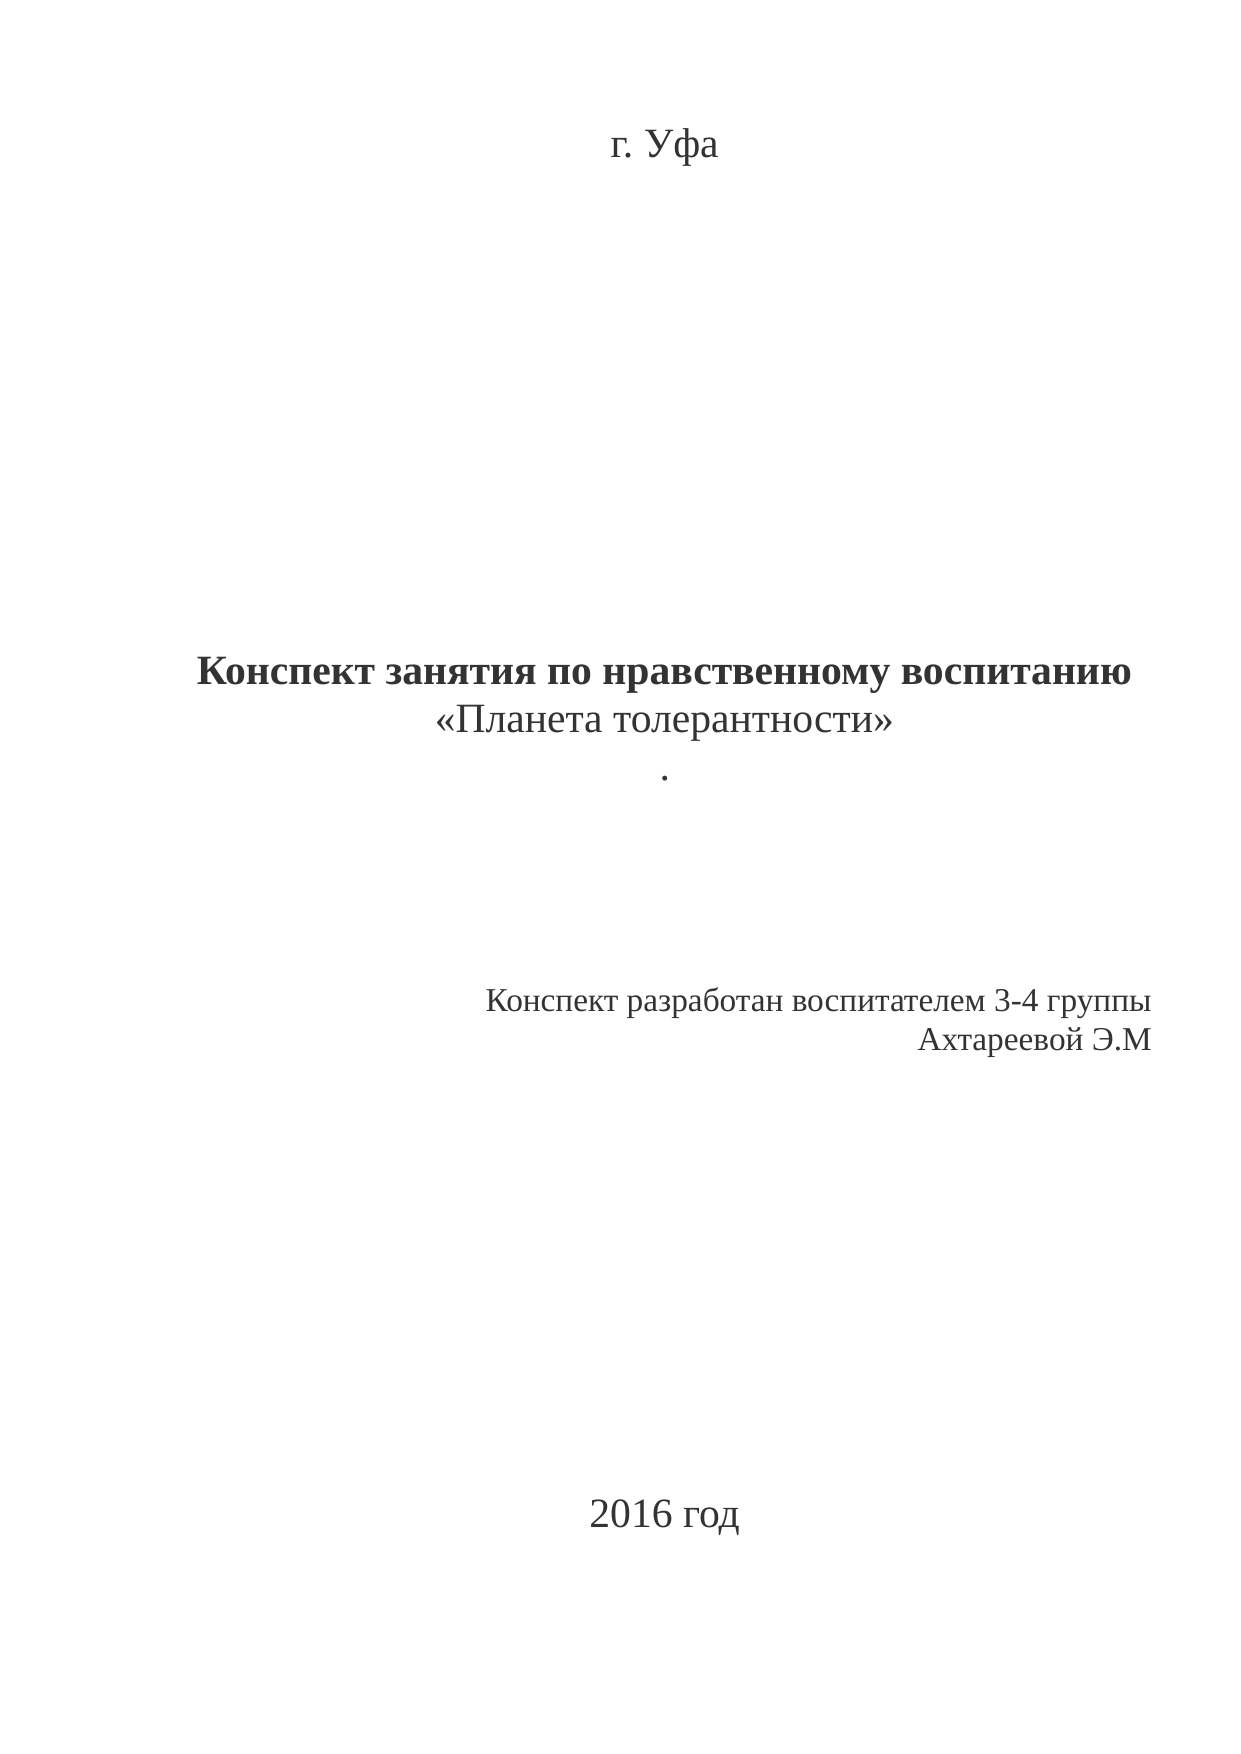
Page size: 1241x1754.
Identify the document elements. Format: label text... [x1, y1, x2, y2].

text г. Уфа [177, 118, 1152, 166]
text . [177, 741, 1152, 789]
text Ахтареевой Э.М [177, 1019, 1152, 1057]
text Конспект занятия по нравственному воспитанию «Планета толерантности» [177, 645, 1152, 741]
text 2016 год [177, 1488, 1152, 1536]
text Конспект разработан воспитателем 3-4 группы [177, 981, 1152, 1019]
